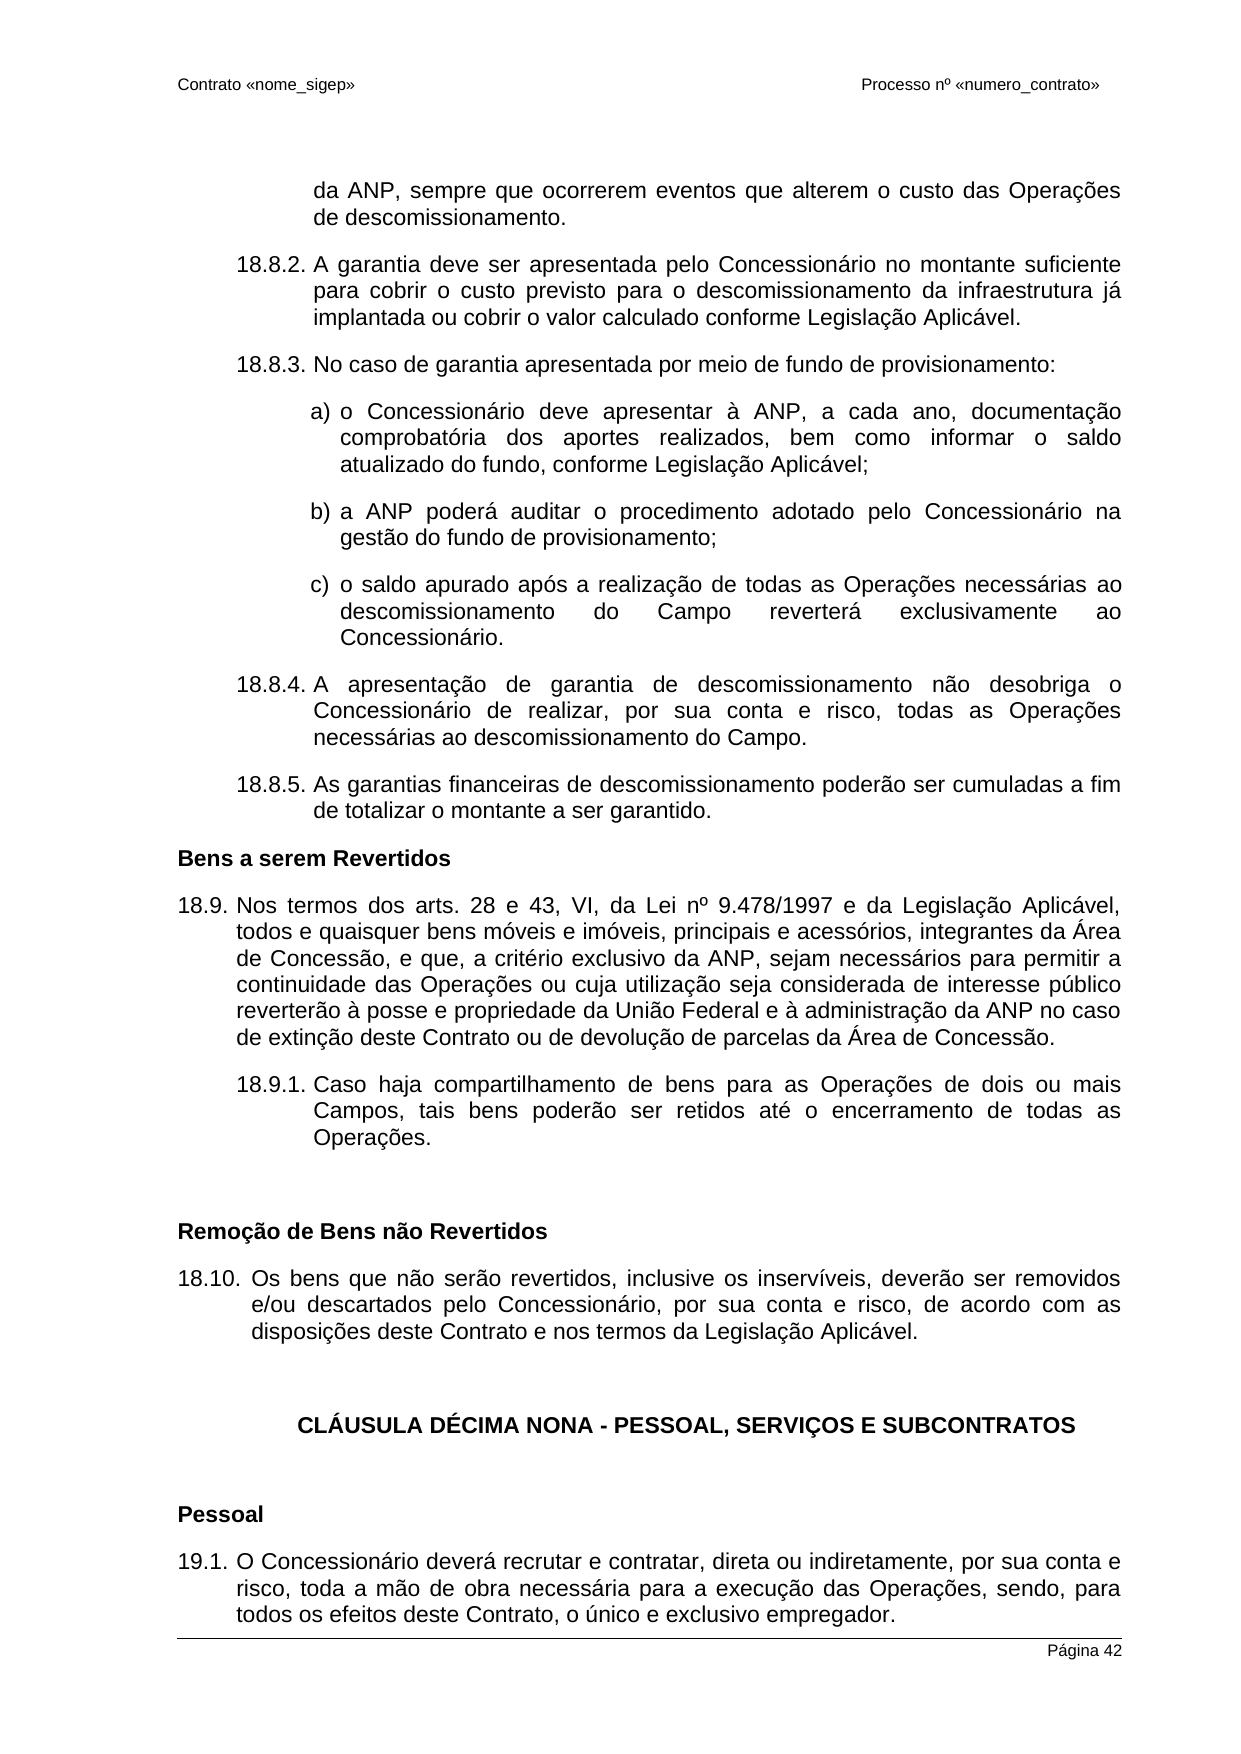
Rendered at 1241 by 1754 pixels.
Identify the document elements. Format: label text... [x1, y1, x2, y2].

text Pessoal [177, 1501, 1122, 1527]
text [236, 177, 1122, 230]
text Nos termos dos arts. 28 e 43, VI, da Lei nº 9.478/1997 e da Legislação Aplicável, todos e quaisquer bens móveis e imóveis, principais e acessórios, integrantes da Área de Concessão, e que, a critério exclusivo da ANP, sejam necessários para permitir a continuidade das Operações ou cuja utilização seja considerada de interesse público reverterão à posse e propriedade da União Federal e à administração da ANP no caso de extinção deste Contrato ou de devolução de parcelas da Área de Concessão. [177, 892, 1122, 1050]
text Os bens que não serão revertidos, inclusive os inservíveis, deverão ser removidos e/ou descartados pelo Concessionário, por sua conta e risco, de acordo com as disposições deste Contrato e nos termos da Legislação Aplicável. [177, 1265, 1122, 1344]
text As garantias financeiras de descomissionamento poderão ser cumuladas a fim de totalizar o montante a ser garantido. [236, 771, 1122, 824]
list o saldo apurado após a realização de todas as Operações necessárias ao descomissionamento do Campo reverterá exclusivamente ao Concessionário. [310, 571, 1122, 650]
text No caso de garantia apresentada por meio de fundo de provisionamento: [236, 351, 1122, 377]
list a ANP poderá auditar o procedimento adotado pelo Concessionário na gestão do fundo de provisionamento; [310, 498, 1122, 550]
text Bens a serem Revertidos [177, 844, 1122, 871]
list o Concessionário deve apresentar à ANP, a cada ano, documentação comprobatória dos aportes realizados, bem como informar o saldo atualizado do fundo, conforme Legislação Aplicável; [310, 398, 1122, 477]
text O Concessionário deverá recrutar e contratar, direta ou indiretamente, por sua conta e risco, toda a mão de obra necessária para a execução das Operações, sendo, para todos os efeitos deste Contrato, o único e exclusivo empregador. [177, 1548, 1122, 1627]
text Caso haja compartilhamento de bens para as Operações de dois ou mais Campos, tais bens poderão ser retidos até o encerramento de todas as Operações. [236, 1071, 1122, 1150]
text Remoção de Bens não Revertidos [177, 1218, 1122, 1244]
text A garantia deve ser apresentada pelo Concessionário no montante suficiente para cobrir o custo previsto para o descomissionamento da infraestrutura já implantada ou cobrir o valor calculado conforme Legislação Aplicável. [236, 251, 1122, 330]
text Cláusula Décima Nona - pessoal, serviços e subcontratos [177, 1412, 1122, 1438]
text A apresentação de garantia de descomissionamento não desobriga o Concessionário de realizar, por sua conta e risco, todas as Operações necessárias ao descomissionamento do Campo. [236, 671, 1122, 750]
